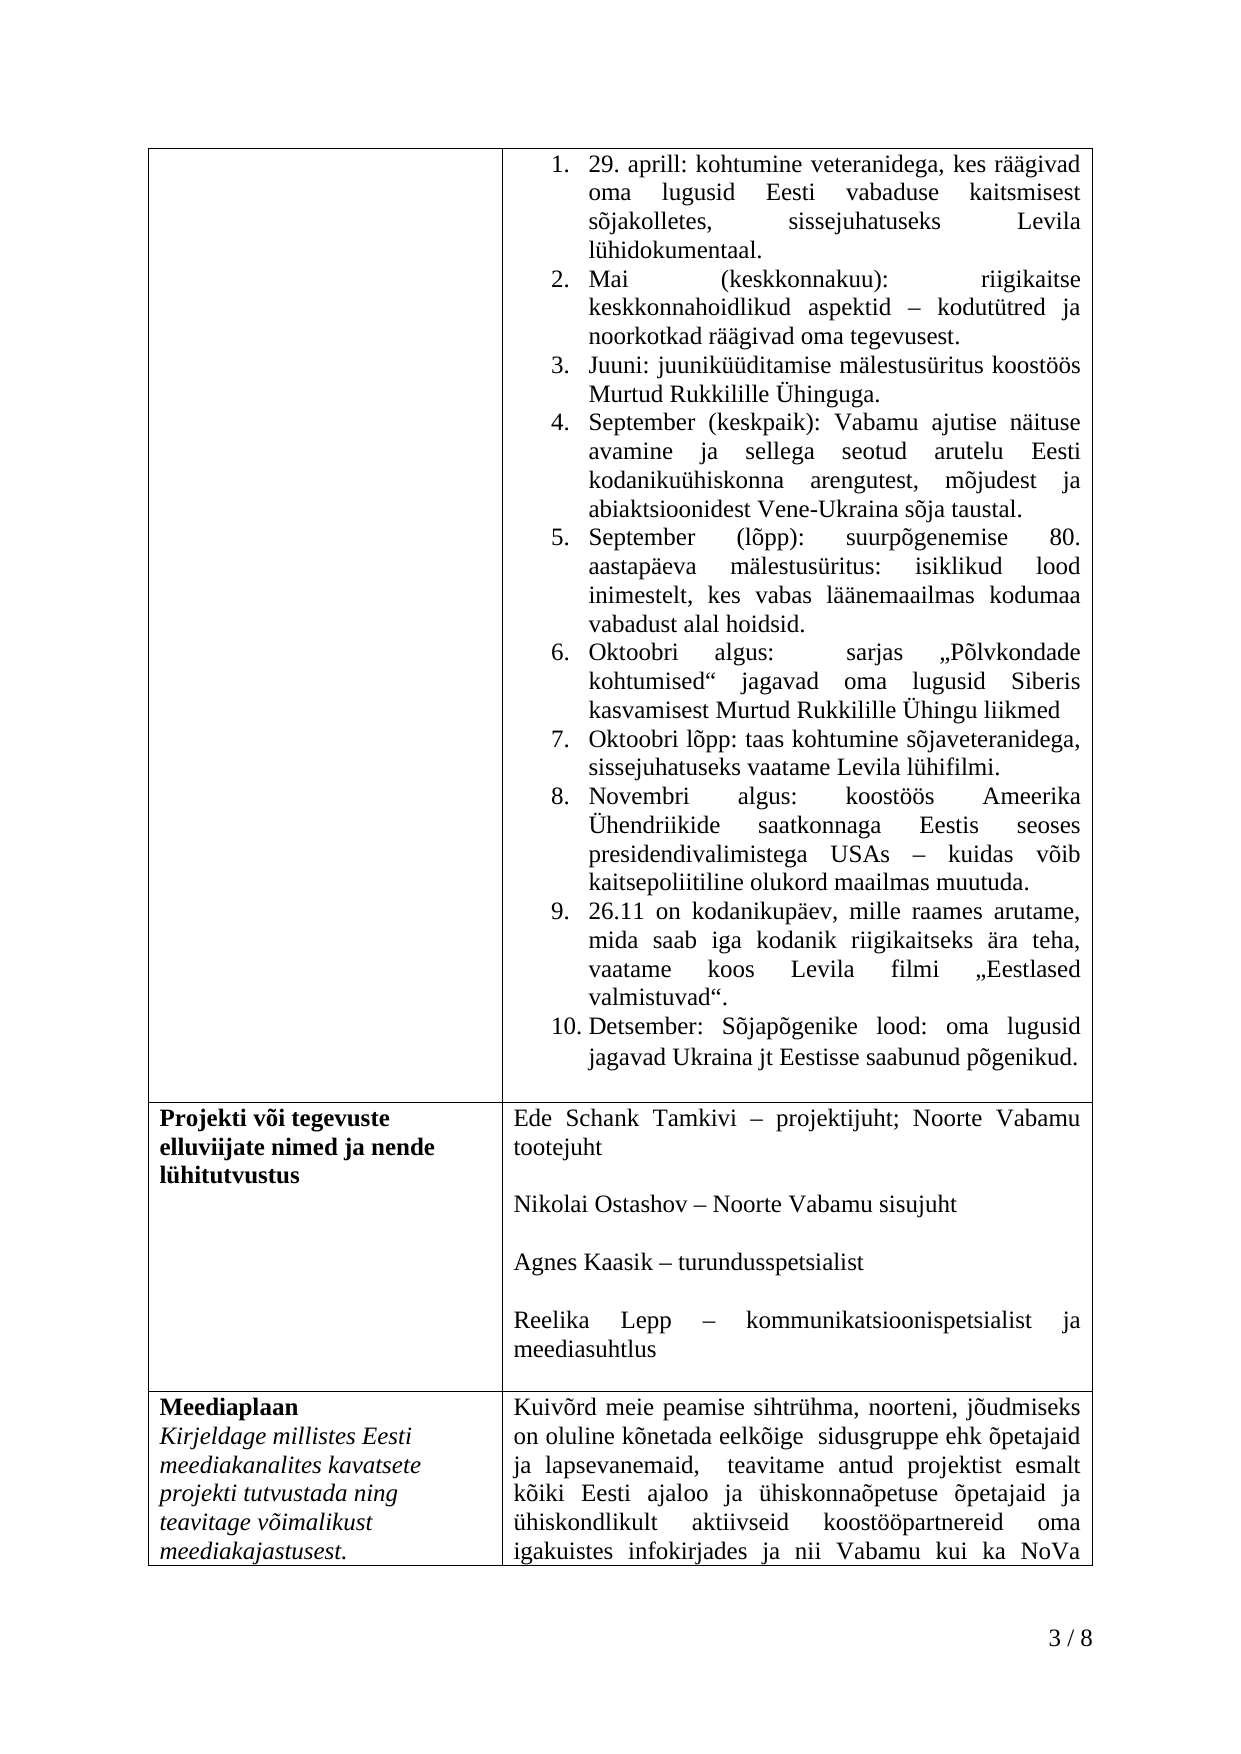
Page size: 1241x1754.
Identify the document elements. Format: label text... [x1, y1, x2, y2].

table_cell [149, 1392, 502, 1565]
table_cell Ede Schank Tamkivi – projektijuht; Noorte Vabamu tootejuht Nikolai Ostashov – Noorte Vabamu sisujuht Agnes Kaasik – turundusspetsialist Reelika Lepp – kommunikatsioonispetsialist ja meediasuhtlus [503, 1103, 1092, 1391]
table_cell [503, 1392, 1092, 1565]
table_cell Projekti või tegevuste elluviijate nimed ja nende lühitutvustus [149, 1103, 502, 1391]
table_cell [503, 149, 1092, 1102]
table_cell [149, 149, 502, 1102]
